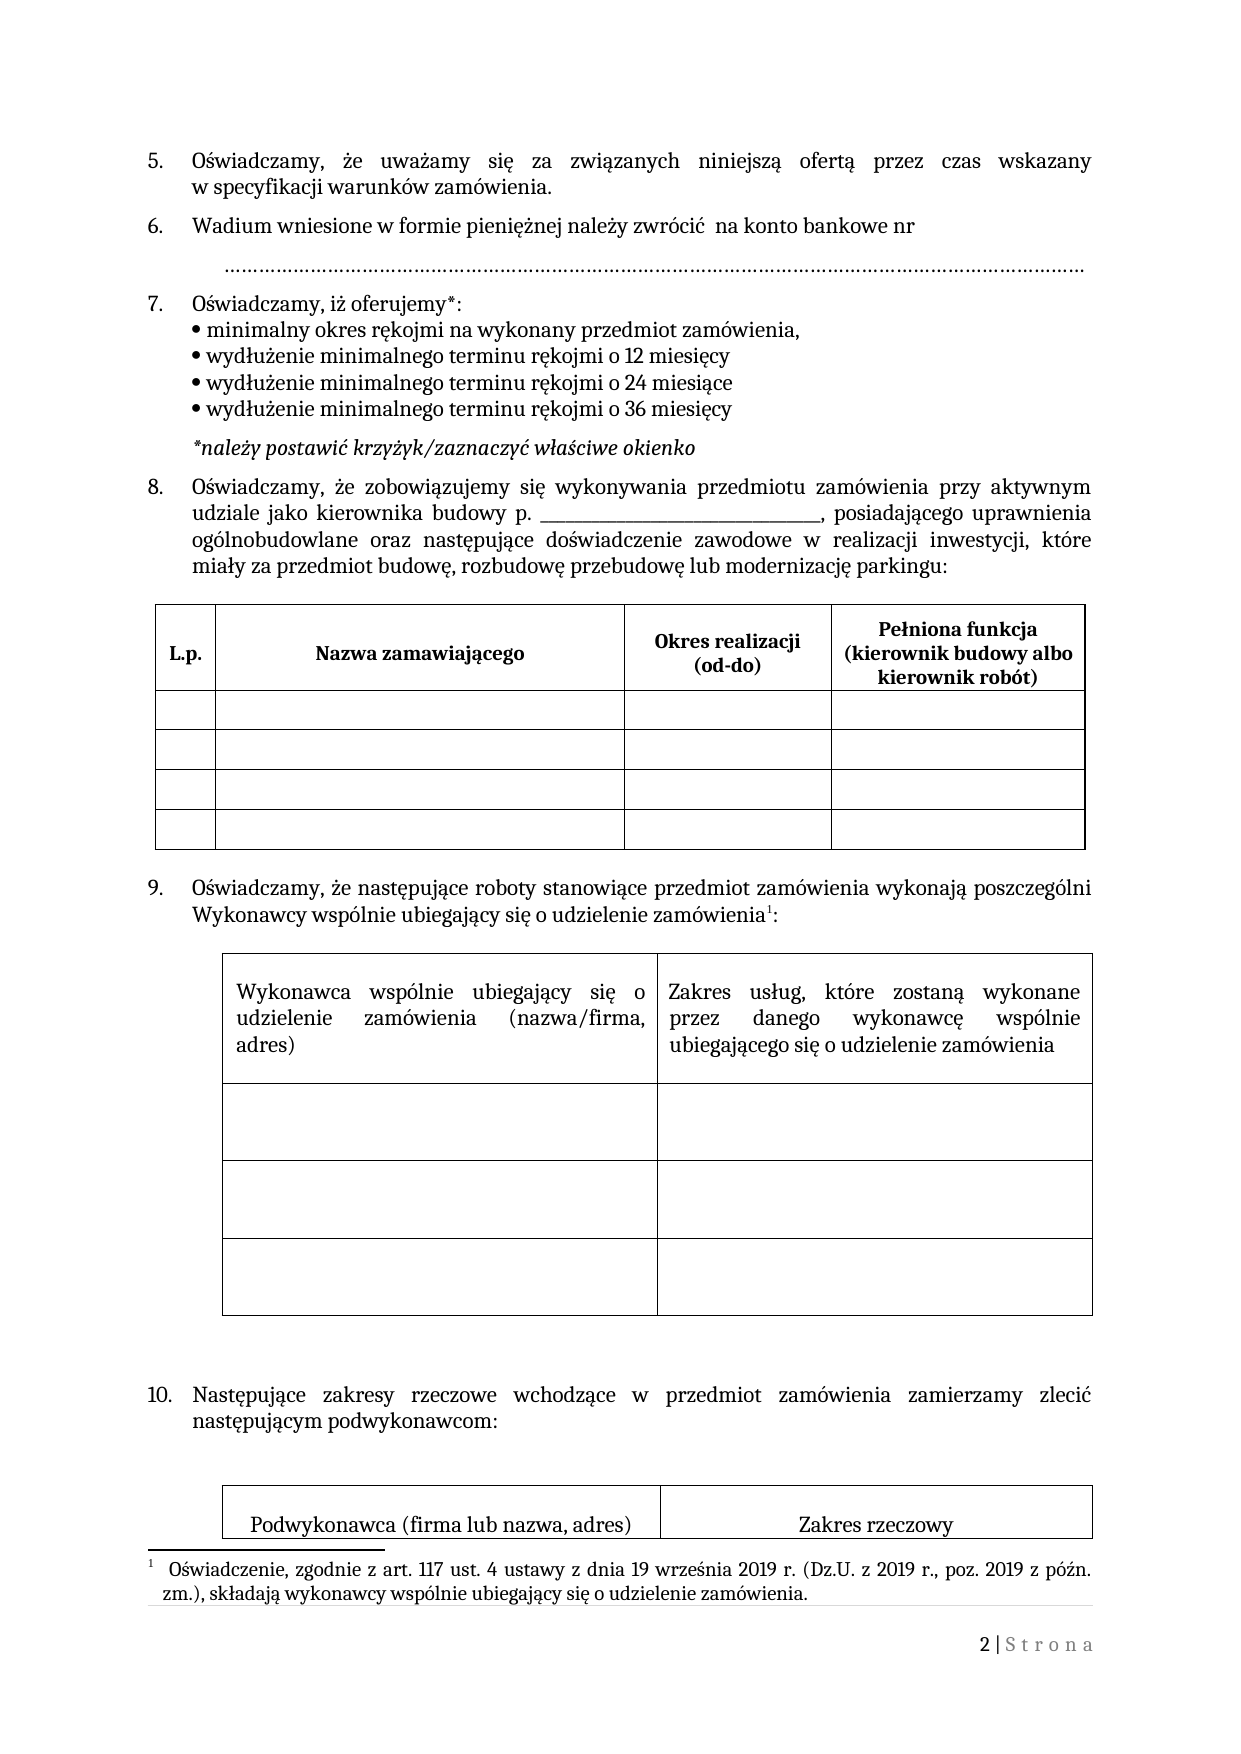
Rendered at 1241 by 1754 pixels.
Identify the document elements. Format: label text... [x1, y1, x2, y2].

list Oświadczamy, że zobowiązujemy się wykonywania przedmiotu zamówienia przy aktywnym udziale jako kierownika budowy p. _________________________________, posiadającego uprawnienia ogólnobudowlane oraz następujące doświadczenie zawodowe w realizacji inwestycji, które miały za przedmiot budowę, rozbudowę przebudowę lub modernizację parkingu: [148, 474, 1093, 579]
table_cell [156, 730, 215, 769]
table_cell [223, 1239, 657, 1315]
list Oświadczamy, że następujące roboty stanowiące przedmiot zamówienia wykonają poszczególni Wykonawcy wspólnie ubiegający się o udzielenie zamówienia: [148, 875, 1093, 928]
table_header Okres realizacji (od-do) [625, 605, 831, 689]
table_cell [658, 1084, 1092, 1160]
table_cell [625, 810, 831, 849]
table_cell [156, 770, 215, 809]
list minimalny okres rękojmi na wykonany przedmiot zamówienia, [192, 317, 1093, 343]
table_cell [832, 730, 1084, 769]
table_cell [625, 691, 831, 729]
list *należy postawić krzyżyk/zaznaczyć właściwe okienko [192, 435, 1093, 461]
table_cell [658, 1161, 1092, 1238]
table_cell [223, 1161, 657, 1238]
table_header Nazwa zamawiającego [216, 605, 624, 689]
table_header Pełniona funkcja (kierownik budowy albo kierownik robót) [832, 605, 1084, 689]
list wydłużenie minimalnego terminu rękojmi o 24 miesiące [192, 369, 1093, 396]
table_cell [216, 730, 624, 769]
table_cell [216, 770, 624, 809]
table_header L.p. [156, 605, 215, 689]
table_header Zakres rzeczowy [661, 1486, 1092, 1538]
text …………………………………………………………………………………………………………………………………… [148, 252, 1093, 278]
list Wadium wniesione w formie pieniężnej należy zwrócić na konto bankowe nr [148, 213, 1093, 239]
table_cell [156, 810, 215, 849]
table_cell [625, 730, 831, 769]
list Następujące zakresy rzeczowe wchodzące w przedmiot zamówienia zamierzamy zlecić następującym podwykonawcom: [148, 1381, 1093, 1434]
list Oświadczamy, że uważamy się za związanych niniejszą ofertą przez czas wskazany w specyfikacji warunków zamówienia. [148, 148, 1093, 200]
table_cell [216, 691, 624, 729]
table_header Zakres usług, które zostaną wykonane przez danego wykonawcę wspólnie ubiegającego się o udzielenie zamówienia [658, 954, 1092, 1083]
list Oświadczamy, iż oferujemy*: [148, 291, 1093, 317]
list wydłużenie minimalnego terminu rękojmi o 12 miesięcy [192, 343, 1093, 369]
table_cell [216, 810, 624, 849]
table_cell [156, 691, 215, 729]
table_cell [832, 770, 1084, 809]
table_cell [832, 691, 1084, 729]
table_cell [658, 1239, 1092, 1315]
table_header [223, 1486, 660, 1538]
table_header Wykonawca wspólnie ubiegający się o udzielenie zamówienia (nazwa/firma, adres) [223, 954, 657, 1083]
list wydłużenie minimalnego terminu rękojmi o 36 miesięcy [192, 396, 1093, 422]
table_cell [223, 1084, 657, 1160]
table_cell [625, 770, 831, 809]
table_cell [832, 810, 1084, 849]
